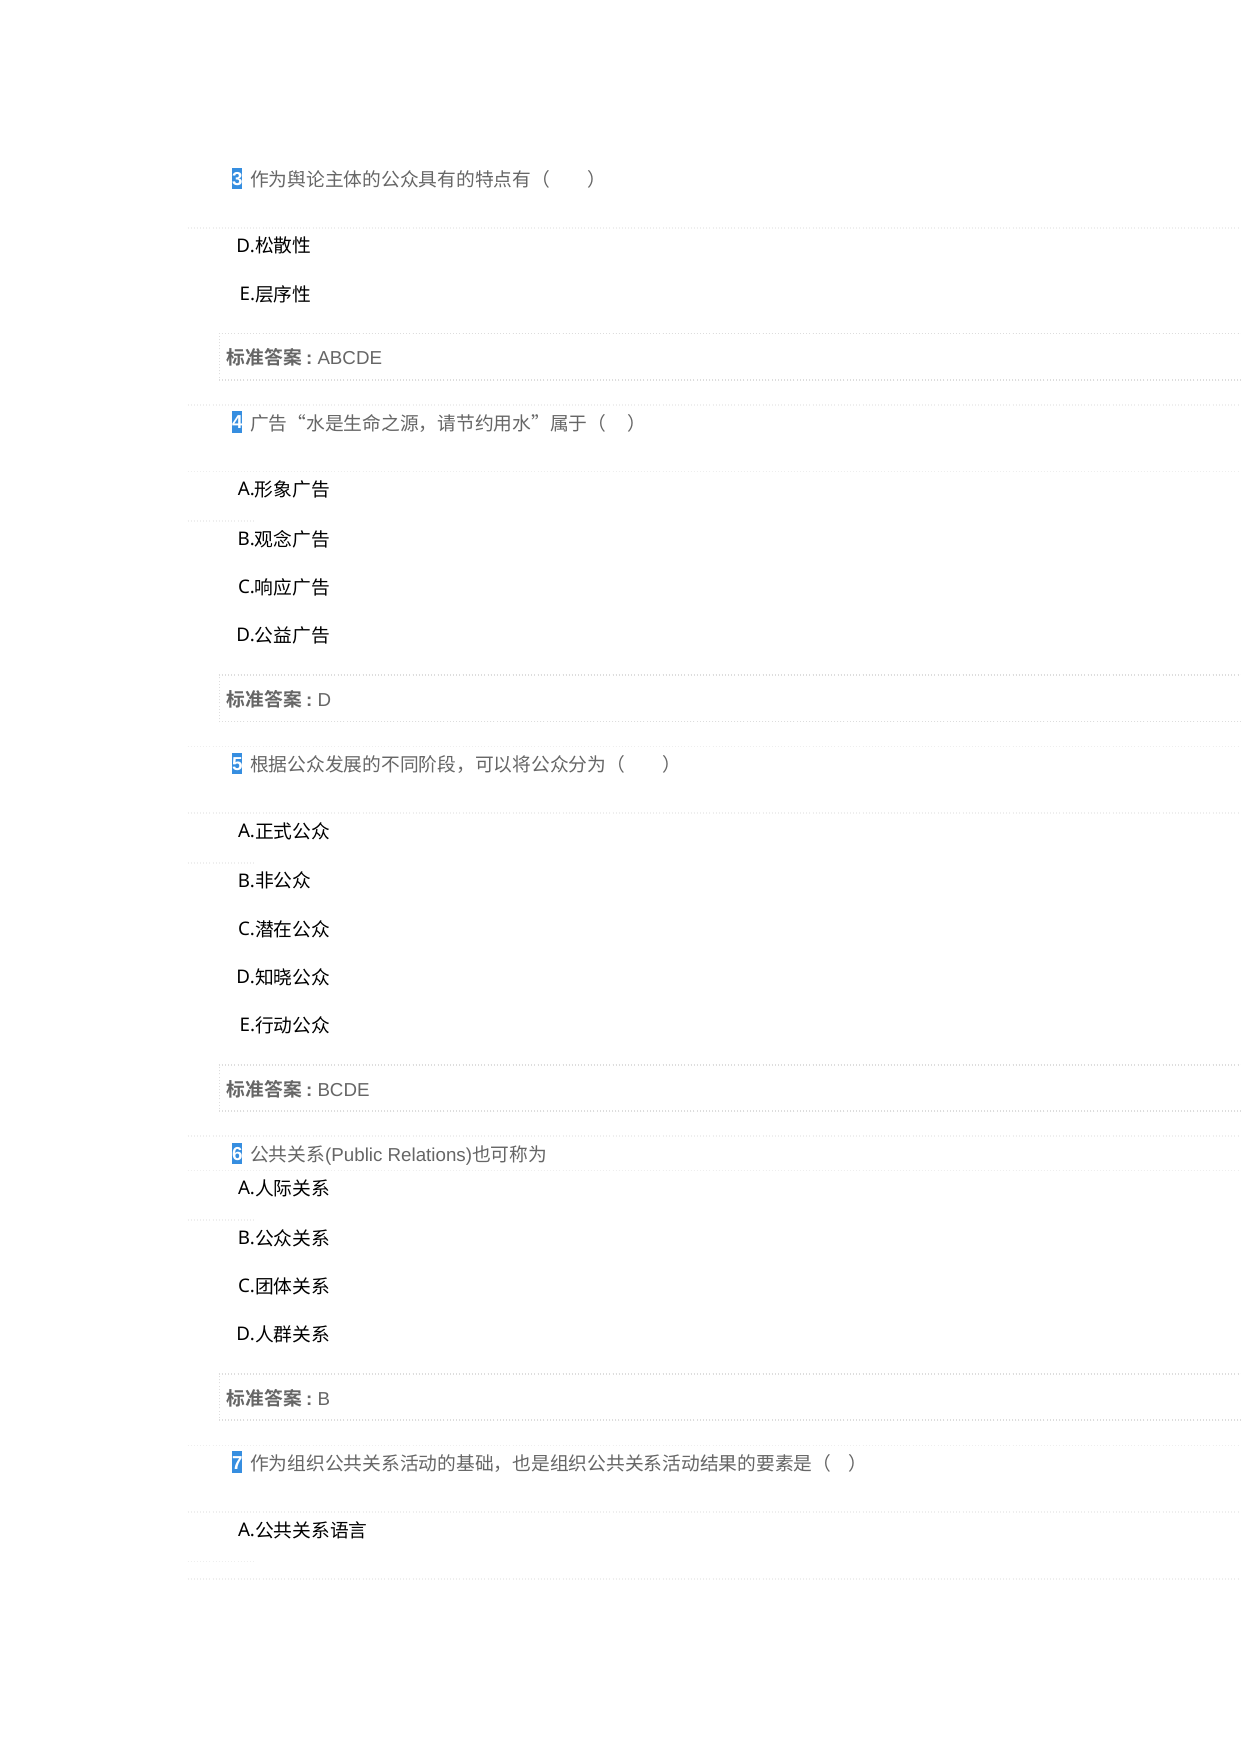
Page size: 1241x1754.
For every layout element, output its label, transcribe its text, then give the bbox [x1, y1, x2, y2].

table_header 作为组织公共关系活动的基础，也是组织公共关系活动结果的要素是（ ） [250, 1446, 1240, 1511]
table_header 根据公众发展的不同阶段，可以将公众分为（ ） [250, 747, 1240, 812]
table_cell 标准答案 : C [188, 1511, 1240, 1578]
table_cell 标准答案 : B [188, 1170, 1240, 1444]
table_header 广告“水是生命之源，请节约用水”属于（ ） [250, 406, 1240, 471]
table_cell 标准答案 : D [188, 471, 1240, 746]
table_header 6 [188, 1137, 250, 1169]
table_header 5 [188, 747, 250, 812]
table_header 3 [188, 162, 250, 227]
table_cell 标准答案 : BCDE [188, 812, 1240, 1135]
table_header 公共关系(Public Relations)也可称为 [250, 1137, 1240, 1169]
table_header 7 [188, 1446, 250, 1511]
table_cell 标准答案 : ABCDE [188, 227, 1240, 404]
table_header 作为舆论主体的公众具有的特点有（ ） [250, 162, 1240, 227]
table_header 4 [188, 406, 250, 471]
